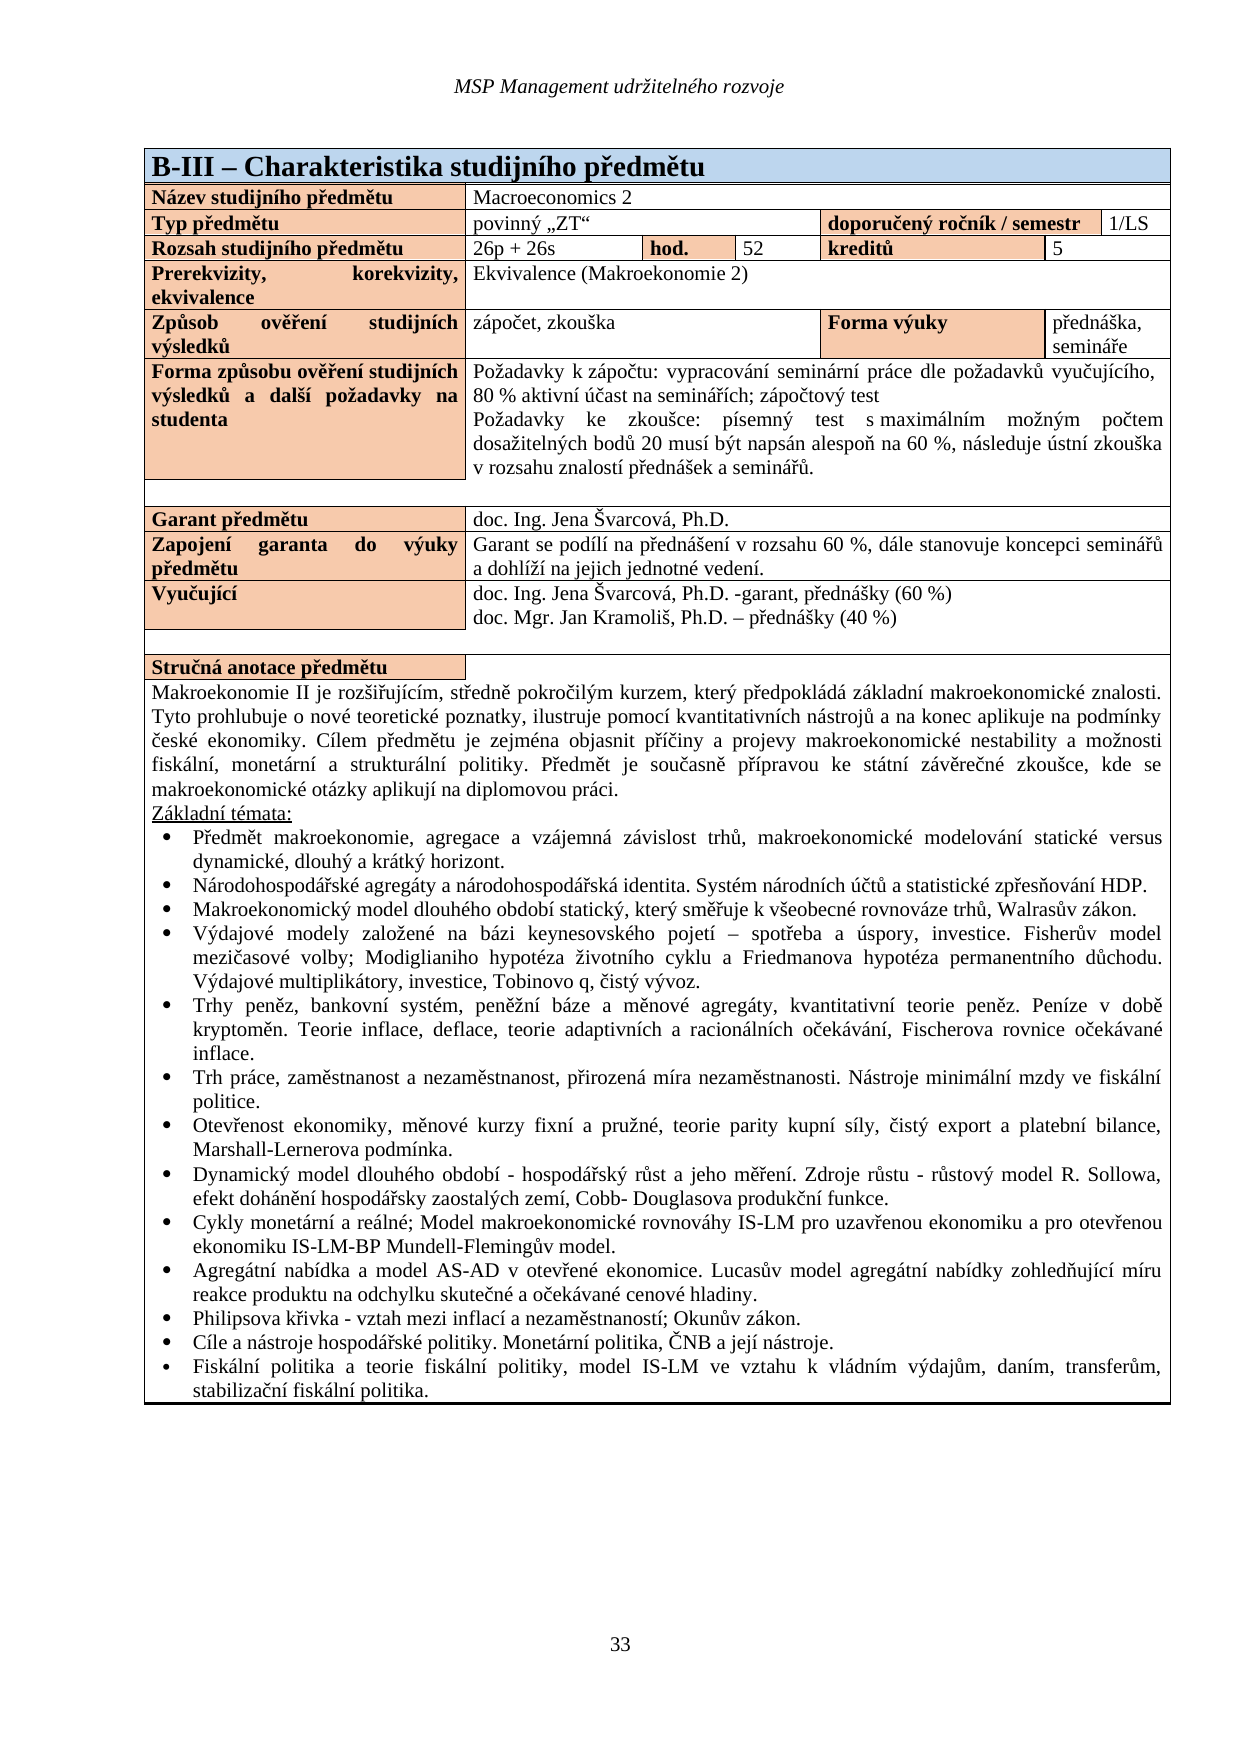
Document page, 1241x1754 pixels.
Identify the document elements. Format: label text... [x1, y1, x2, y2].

table_cell doporučený ročník / semestr [821, 210, 1101, 234]
table_cell Název studijního předmětu [145, 185, 465, 209]
table_cell Forma výuky [821, 310, 1044, 358]
table_cell 5 [1046, 236, 1170, 259]
table_cell Prerekvizity, korekvizity, ekvivalence [145, 261, 465, 309]
table_cell zápočet, zkouška [466, 310, 820, 358]
table_header B-III – Charakteristika studijního předmětu [145, 149, 1170, 182]
table_cell Macroeconomics 2 [466, 185, 1170, 209]
table_cell Způsob ověření studijních výsledků [145, 310, 465, 358]
table_cell povinný „ZT“ [466, 210, 820, 234]
table_cell Stručná anotace předmětu [145, 655, 465, 679]
table_cell Makroekonomie II je rozšiřujícím, středně pokročilým kurzem, který předpokládá základní makroekonomické znalosti. Tyto prohlubuje o nové teoretické poznatky, ilustruje pomocí kvantitativních nástrojů a na konec aplikuje na podmínky české ekonomiky. Cílem předmětu je zejména objasnit příčiny a projevy makroekonomické nestability a možnosti fiskální, monetární a strukturální politiky. Předmět je současně přípravou ke státní závěrečné zkoušce, kde se makroekonomické otázky aplikují na diplomovou práci. Základní témata: Předmět makroekonomie, agregace a vzájemná závislost trhů, makroekonomické modelování statické versus dynamické, dlouhý a krátký horizont. Národohospodářské agregáty a národohospodářská identita. Systém národních účtů a statistické zpřesňování HDP. Makroekonomický model dlouhého období statický, který směřuje k všeobecné rovnováze trhů, Walrasův zákon. Výdajové modely založené na bázi keynesovského pojetí – spotřeba a úspory, investice. Fisherův model mezičasové volby; Modiglianiho hypotéza životního cyklu a Friedmanova hypotéza permanentního důchodu. Výdajové multiplikátory, investice, Tobinovo q, čistý vývoz. Trhy peněz, bankovní systém, peněžní báze a měnové agregáty, kvantitativní teorie peněz. Peníze v době kryptoměn. Teorie inflace, deflace, teorie adaptivních a racionálních očekávání, Fischerova rovnice očekávané inflace. Trh práce, zaměstnanost a nezaměstnanost, přirozená míra nezaměstnanosti. Nástroje minimální mzdy ve fiskální politice. Otevřenost ekonomiky, měnové kurzy fixní a pružné, teorie parity kupní síly, čistý export a platební bilance, Marshall-Lernerova podmínka. Dynamický model dlouhého období - hospodářský růst a jeho měření. Zdroje růstu - růstový model R. Sollowa, efekt dohánění hospodářsky zaostalých zemí, Cobb- Douglasova produkční funkce. Cykly monetární a reálné; Model makroekonomické rovnováhy IS-LM pro uzavřenou ekonomiku a pro otevřenou ekonomiku IS-LM-BP Mundell-Flemingův model. Agregátní nabídka a model AS-AD v otevřené ekonomice. Lucasův model agregátní nabídky zohledňující míru reakce produktu na odchylku skutečné a očekávané cenové hladiny. Philipsova křivka - vztah mezi inflací a nezaměstnaností; Okunův zákon. Cíle a nástroje hospodářské politiky. Monetární politika, ČNB a její nástroje. Fiskální politika a teorie fiskální politiky, model IS-LM ve vztahu k vládním výdajům, daním, transferům, stabilizační fiskální politika. [145, 679, 1170, 1402]
table_cell [466, 655, 1170, 679]
table_cell [145, 629, 1170, 654]
table_cell doc. Ing. Jena Švarcová, Ph.D. [466, 507, 1170, 531]
table_cell [145, 479, 1170, 506]
table_cell Ekvivalence (Makroekonomie 2) [466, 261, 1170, 309]
table_cell Rozsah studijního předmětu [145, 236, 465, 259]
table_cell 52 [736, 236, 820, 259]
table_cell 1/LS [1102, 210, 1170, 234]
table_cell Zapojení garanta do výuky předmětu [145, 532, 465, 580]
table_cell kreditů [821, 236, 1044, 259]
table_cell Typ předmětu [145, 210, 465, 234]
table_cell Garant předmětu [145, 507, 465, 531]
table_cell 26p + 26s [466, 236, 642, 259]
table_cell doc. Ing. Jena Švarcová, Ph.D. -garant, přednášky (60 %) doc. Mgr. Jan Kramoliš, Ph.D. – přednášky (40 %) [466, 581, 1170, 629]
table_cell přednáška, semináře [1046, 310, 1170, 358]
table_cell Forma způsobu ověření studijních výsledků a další požadavky na studenta [145, 359, 465, 479]
table_cell Garant se podílí na přednášení v rozsahu 60 %, dále stanovuje koncepci seminářů a dohlíží na jejich jednotné vedení. [466, 532, 1170, 580]
table_cell Požadavky k zápočtu: vypracování seminární práce dle požadavků vyučujícího, 80 % aktivní účast na seminářích; zápočtový test Požadavky ke zkoušce: písemný test s maximálním možným počtem dosažitelných bodů 20 musí být napsán alespoň na 60 %, následuje ústní zkouška v rozsahu znalostí přednášek a seminářů. [466, 359, 1170, 479]
table_cell Vyučující [145, 581, 465, 629]
table_cell hod. [643, 236, 735, 259]
